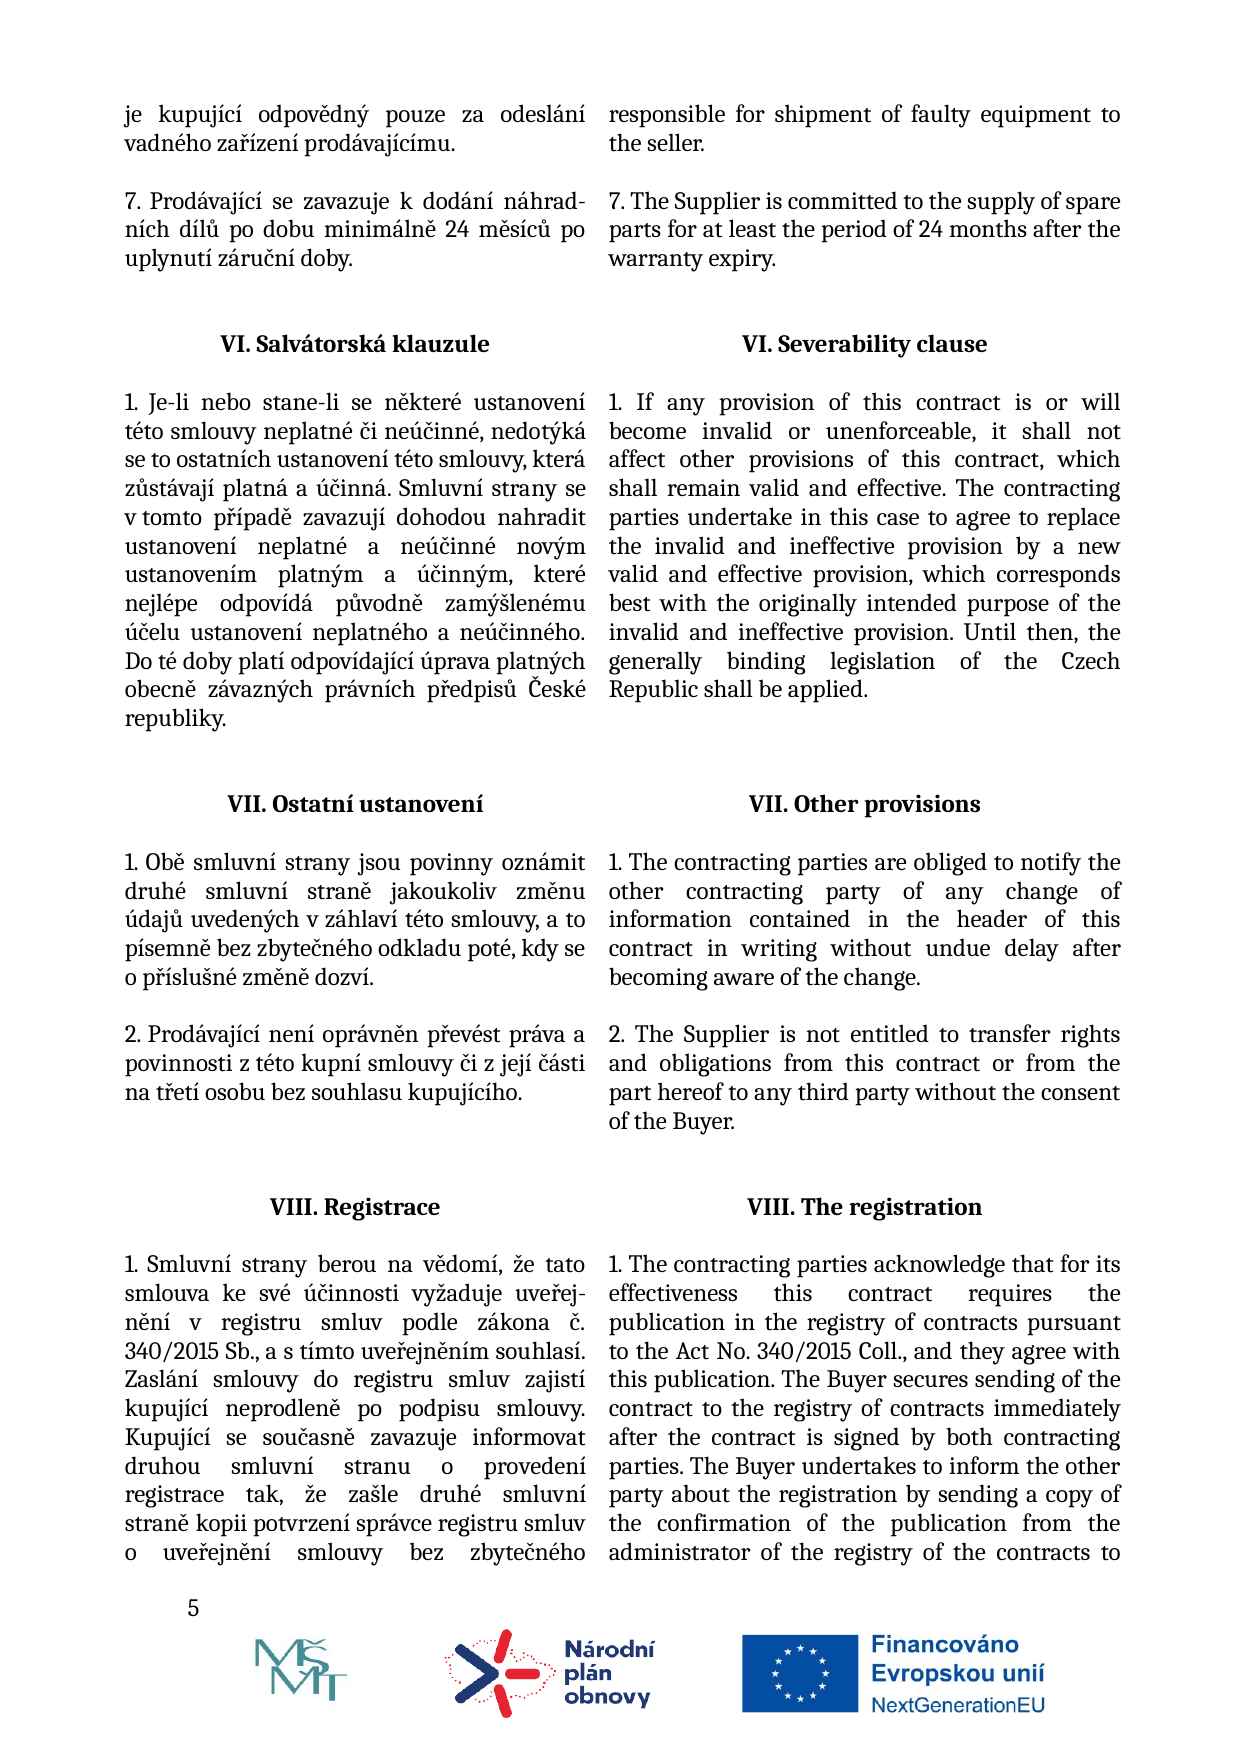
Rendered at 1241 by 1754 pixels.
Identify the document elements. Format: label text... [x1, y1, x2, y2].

picture [444, 1629, 655, 1718]
table_cell VI. Severability clause 1. If any provision of this contract is or will become invalid or unenforceable, it shall not affect other provisions of this contract, which shall remain valid and effective. The contracting parties undertake in this case to agree to replace the invalid and ineffective provision by a new valid and effective provision, which corresponds best with the originally intended purpose of the invalid and ineffective provision. Until then, the generally binding legislation of the Czech Republic shall be applied. [597, 330, 1132, 790]
table_cell 2. The Supplier is not entitled to transfer rights and obligations from this contract or from the part hereof to any third party without the consent of the Buyer. [597, 1020, 1132, 1193]
table_cell VII. Other provisions 1. The contracting parties are obliged to notify the other contracting party of any change of information contained in the header of this contract in writing without undue delay after becoming aware of the change. [597, 790, 1132, 1020]
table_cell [113, 100, 597, 187]
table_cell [597, 1193, 1132, 1567]
table_cell VI. Salvátorská klauzule 1. Je-li nebo stane-li se některé ustanovení této smlouvy neplatné či neúčinné, nedotýká se to ostatních ustanovení této smlouvy, která zůstávají platná a účinná. Smluvní strany se v tomto případě zavazují dohodou nahradit ustanovení neplatné a neúčinné novým ustanovením platným a účinným, které nejlépe odpovídá původně zamýšlenému účelu ustanovení neplatného a neúčinného. Do té doby platí odpovídající úprava platných obecně závazných právních předpisů České republiky. [113, 330, 597, 790]
table_cell VII. Ostatní ustanovení 1. Obě smluvní strany jsou povinny oznámit druhé smluvní straně jakoukoliv změnu údajů uvedených v záhlaví této smlouvy, a to písemně bez zbytečného odkladu poté, kdy se o příslušné změně dozví. [113, 790, 597, 1020]
picture [742, 1634, 1045, 1713]
picture [253, 1637, 350, 1710]
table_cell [597, 100, 1132, 187]
table_cell 2. Prodávající není oprávněn převést práva a povinnosti z této kupní smlouvy či z její části na třetí osobu bez souhlasu kupujícího. [113, 1020, 597, 1193]
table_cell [113, 1193, 597, 1567]
table_cell 7. The Supplier is committed to the supply of spare parts for at least the period of 24 months after the warranty expiry. [597, 187, 1132, 330]
table_cell 7. Prodávající se zavazuje k dodání náhradních dílů po dobu minimálně 24 měsíců po uplynutí záruční doby. [113, 187, 597, 330]
